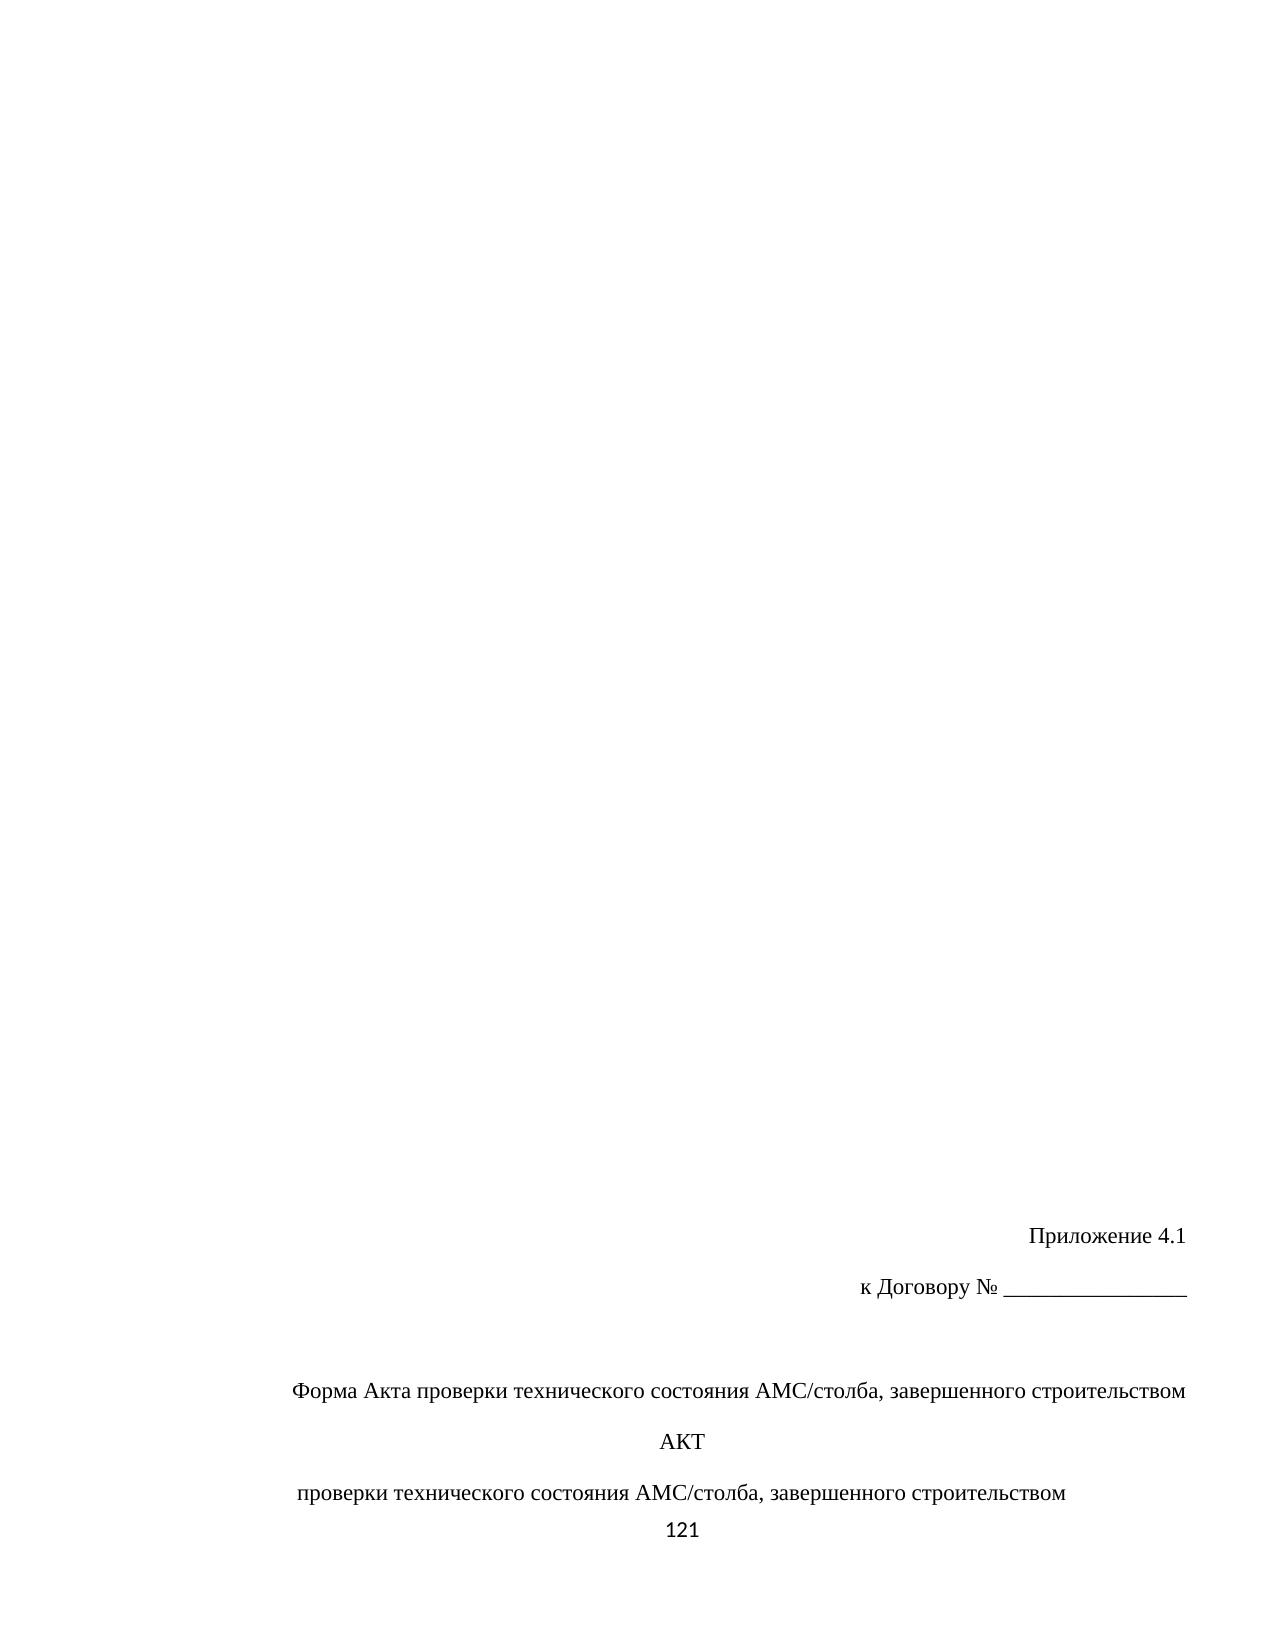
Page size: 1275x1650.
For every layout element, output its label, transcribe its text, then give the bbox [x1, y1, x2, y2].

text к Договору № ________________ [149, 1273, 1187, 1299]
text Форма Акта проверки технического состояния АМС/столба, завершенного строительством [149, 1377, 1187, 1403]
text проверки технического состояния АМС/столба, завершенного строительством [172, 1479, 1191, 1505]
text Приложение 4.1 [149, 1222, 1187, 1248]
text АКТ [172, 1428, 1192, 1454]
